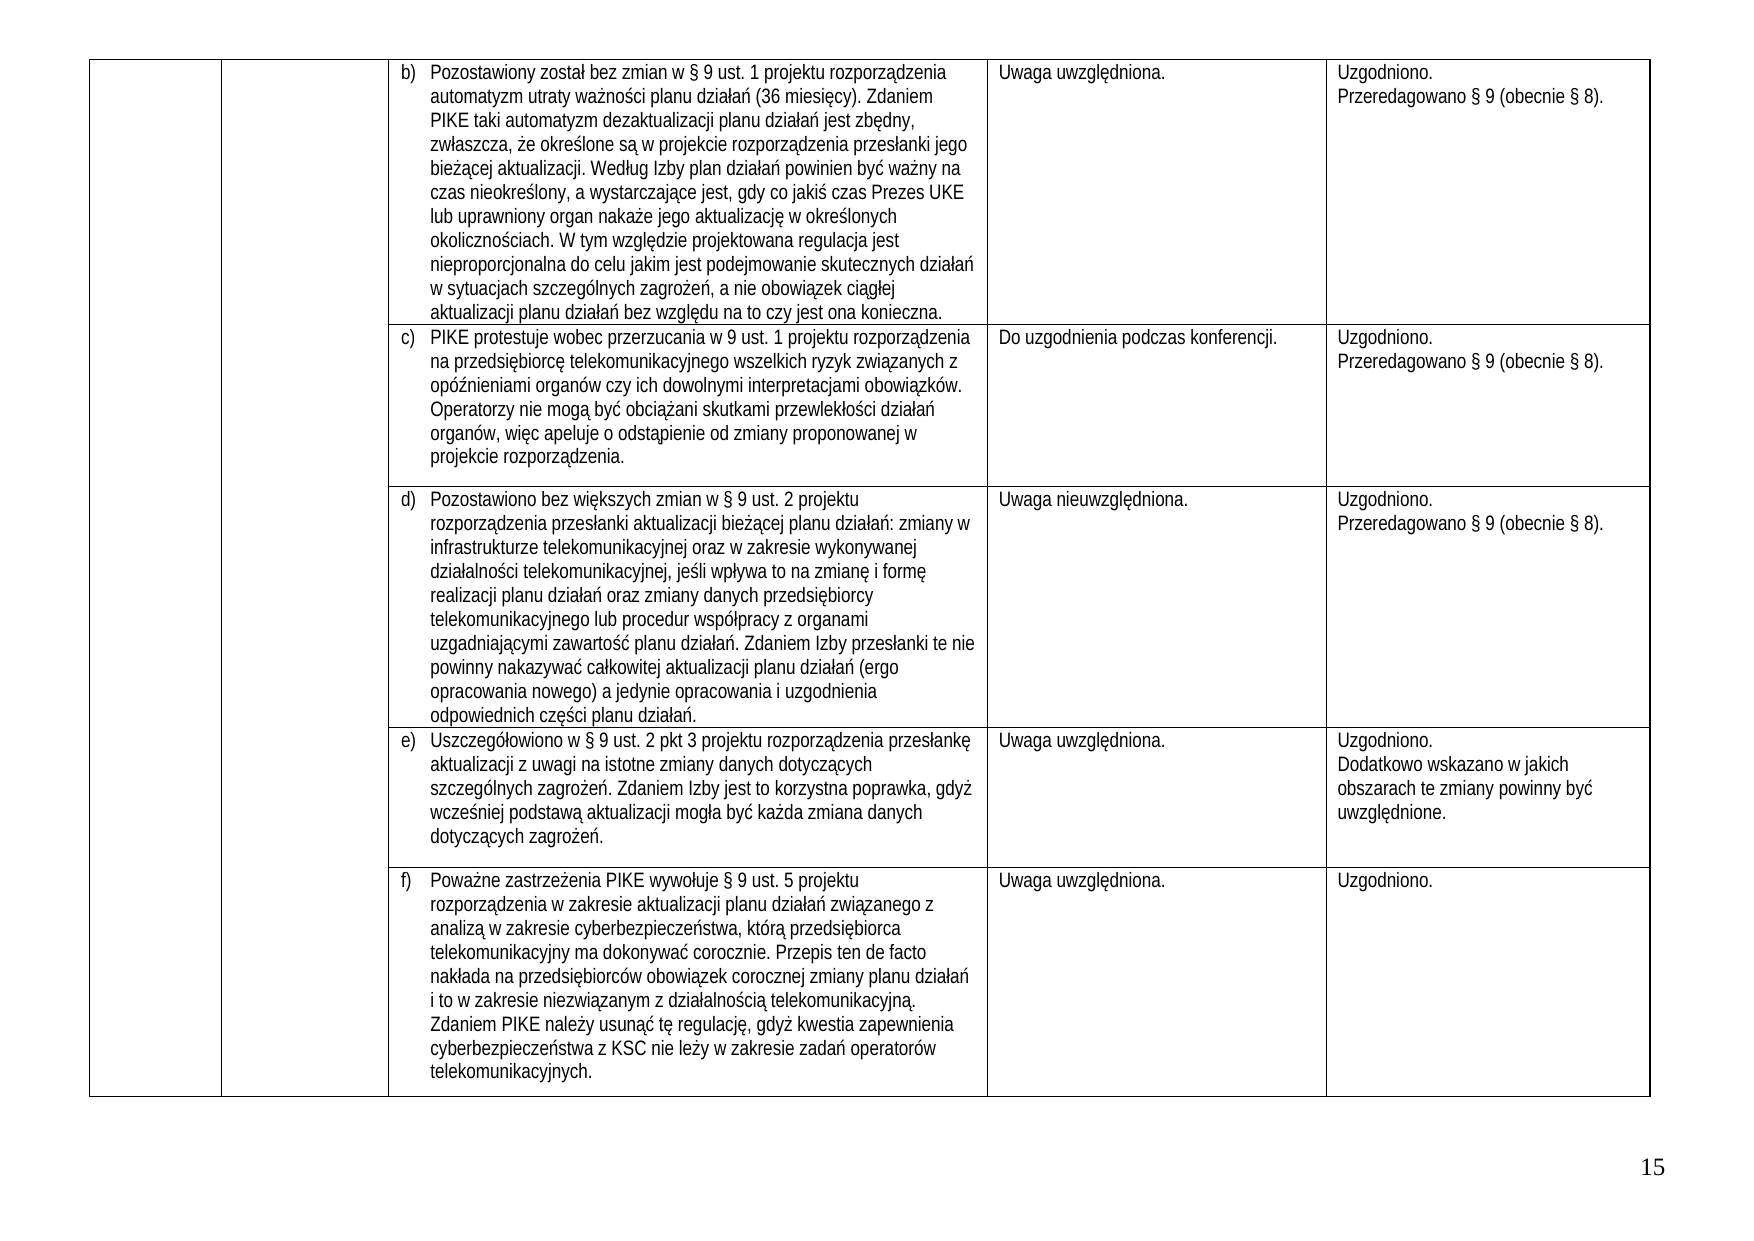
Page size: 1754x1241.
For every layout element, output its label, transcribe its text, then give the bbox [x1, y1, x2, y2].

table_cell Uwaga uwzględniona. [988, 728, 1326, 867]
table_cell PIKE protestuje wobec przerzucania w 9 ust. 1 projektu rozporządzenia na przedsiębiorcę telekomunikacyjnego wszelkich ryzyk związanych z opóźnieniami organów czy ich dowolnymi interpretacjami obowiązków. Operatorzy nie mogą być obciążani skutkami przewlekłości działań organów, więc apeluje o odstąpienie od zmiany proponowanej w projekcie rozporządzenia. [389, 325, 987, 486]
table_cell Uzgodniono. Przeredagowano § 9 (obecnie § 8). [1327, 487, 1649, 727]
table_cell Uzgodniono. Przeredagowano § 9 (obecnie § 8). [1327, 60, 1649, 324]
table_cell Do uzgodnienia podczas konferencji. [988, 325, 1326, 486]
table_cell Pozostawiono bez większych zmian w § 9 ust. 2 projektu rozporządzenia przesłanki aktualizacji bieżącej planu działań: zmiany w infrastrukturze telekomunikacyjnej oraz w zakresie wykonywanej działalności telekomunikacyjnej, jeśli wpływa to na zmianę i formę realizacji planu działań oraz zmiany danych przedsiębiorcy telekomunikacyjnego lub procedur współpracy z organami uzgadniającymi zawartość planu działań. Zdaniem Izby przesłanki te nie powinny nakazywać całkowitej aktualizacji planu działań (ergo opracowania nowego) a jedynie opracowania i uzgodnienia odpowiednich części planu działań. [389, 487, 987, 727]
table_cell Uszczegółowiono w § 9 ust. 2 pkt 3 projektu rozporządzenia przesłankę aktualizacji z uwagi na istotne zmiany danych dotyczących szczególnych zagrożeń. Zdaniem Izby jest to korzystna poprawka, gdyż wcześniej podstawą aktualizacji mogła być każda zmiana danych dotyczących zagrożeń. [389, 728, 987, 867]
table_cell Uwaga nieuwzględniona. [988, 487, 1326, 727]
table_cell Uzgodniono. [1327, 868, 1649, 1096]
table_cell Uwaga uwzględniona. [988, 868, 1326, 1096]
table_cell Poważne zastrzeżenia PIKE wywołuje § 9 ust. 5 projektu rozporządzenia w zakresie aktualizacji planu działań związanego z analizą w zakresie cyberbezpieczeństwa, którą przedsiębiorca telekomunikacyjny ma dokonywać corocznie. Przepis ten de facto nakłada na przedsiębiorców obowiązek corocznej zmiany planu działań i to w zakresie niezwiązanym z działalnością telekomunikacyjną. Zdaniem PIKE należy usunąć tę regulację, gdyż kwestia zapewnienia cyberbezpieczeństwa z KSC nie leży w zakresie zadań operatorów telekomunikacyjnych. [389, 868, 987, 1096]
table_cell Pozostawiony został bez zmian w § 9 ust. 1 projektu rozporządzenia automatyzm utraty ważności planu działań (36 miesięcy). Zdaniem PIKE taki automatyzm dezaktualizacji planu działań jest zbędny, zwłaszcza, że określone są w projekcie rozporządzenia przesłanki jego bieżącej aktualizacji. Według Izby plan działań powinien być ważny na czas nieokreślony, a wystarczające jest, gdy co jakiś czas Prezes UKE lub uprawniony organ nakaże jego aktualizację w określonych okolicznościach. W tym względzie projektowana regulacja jest nieproporcjonalna do celu jakim jest podejmowanie skutecznych działań w sytuacjach szczególnych zagrożeń, a nie obowiązek ciągłej aktualizacji planu działań bez względu na to czy jest ona konieczna. [389, 60, 987, 324]
table_cell Uwaga uwzględniona. [988, 60, 1326, 324]
table_cell Uzgodniono. Dodatkowo wskazano w jakich obszarach te zmiany powinny być uwzględnione. [1327, 728, 1649, 867]
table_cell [222, 60, 388, 1096]
table_cell Uzgodniono. Przeredagowano § 9 (obecnie § 8). [1327, 325, 1649, 486]
